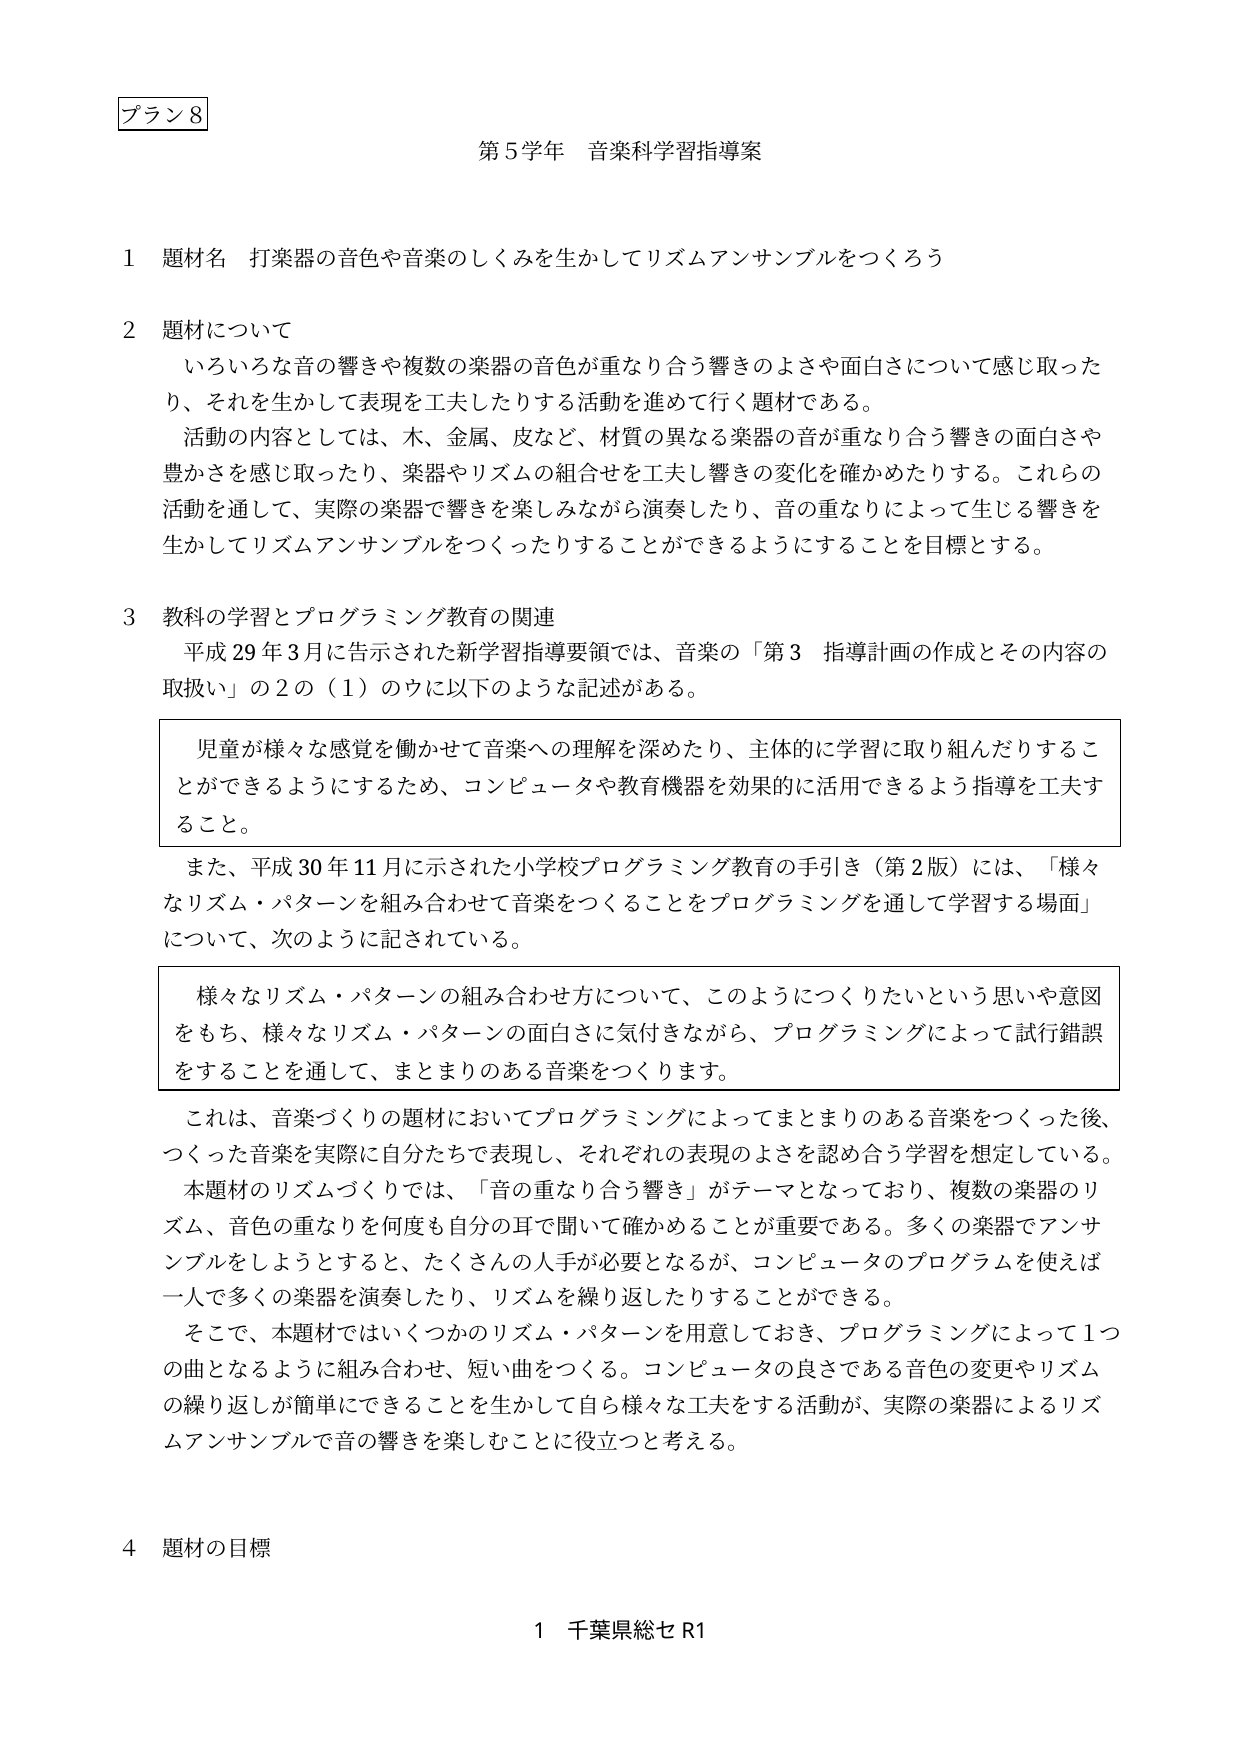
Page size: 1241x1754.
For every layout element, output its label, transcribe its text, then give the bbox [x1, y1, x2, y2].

text １ 題材名 打楽器の音色や音楽のしくみを生かしてリズムアンサンブルをつくろう [118, 239, 1122, 275]
text ２ 題材について [118, 311, 1122, 347]
text 第５学年 音楽科学習指導案 [118, 132, 1122, 167]
text これは、音楽づくりの題材においてプログラミングによってまとまりのある音楽をつくった後、つくった音楽を実際に自分たちで表現し、それぞれの表現のよさを認め合う学習を想定している。 [118, 1099, 1122, 1171]
text 平成29年3月に告示された新学習指導要領では、音楽の「第3 指導計画の作成とその内容の取扱い」の２の（１）のウに以下のような記述がある。 [162, 633, 1122, 705]
text 本題材のリズムづくりでは、「音の重なり合う響き」がテーマとなっており、複数の楽器のリズム、音色の重なりを何度も自分の耳で聞いて確かめることが重要である。多くの楽器でアンサンブルをしようとすると、たくさんの人手が必要となるが、コンピュータのプログラムを使えば一人で多くの楽器を演奏したり、リズムを繰り返したりすることができる。 [162, 1171, 1122, 1314]
text ４ 題材の目標 [118, 1529, 1122, 1565]
text また、平成30年11月に示された小学校プログラミング教育の手引き（第2版）には、「様々なリズム・パターンを組み合わせて音楽をつくることをプログラミングを通して学習する場面」について、次のように記されている。 [162, 848, 1122, 956]
text そこで、本題材ではいくつかのリズム・パターンを用意しておき、プログラミングによって１つの曲となるように組み合わせ、短い曲をつくる。コンピュータの良さである音色の変更やリズムの繰り返しが簡単にできることを生かして自ら様々な工夫をする活動が、実際の楽器によるリズムアンサンブルで音の響きを楽しむことに役立つと考える。 [118, 1314, 1122, 1457]
text 活動の内容としては、木、金属、皮など、材質の異なる楽器の音が重なり合う響きの面白さや豊かさを感じ取ったり、楽器やリズムの組合せを工夫し響きの変化を確かめたりする。これらの活動を通して、実際の楽器で響きを楽しみながら演奏したり、音の重なりによって生じる響きを生かしてリズムアンサンブルをつくったりすることができるようにすることを目標とする。 [118, 418, 1122, 562]
text ３ 教科の学習とプログラミング教育の関連 [118, 597, 1122, 633]
text いろいろな音の響きや複数の楽器の音色が重なり合う響きのよさや面白さについて感じ取ったり、それを生かして表現を工夫したりする活動を進めて行く題材である。 [162, 347, 1122, 418]
text プラン８ [118, 96, 1122, 132]
